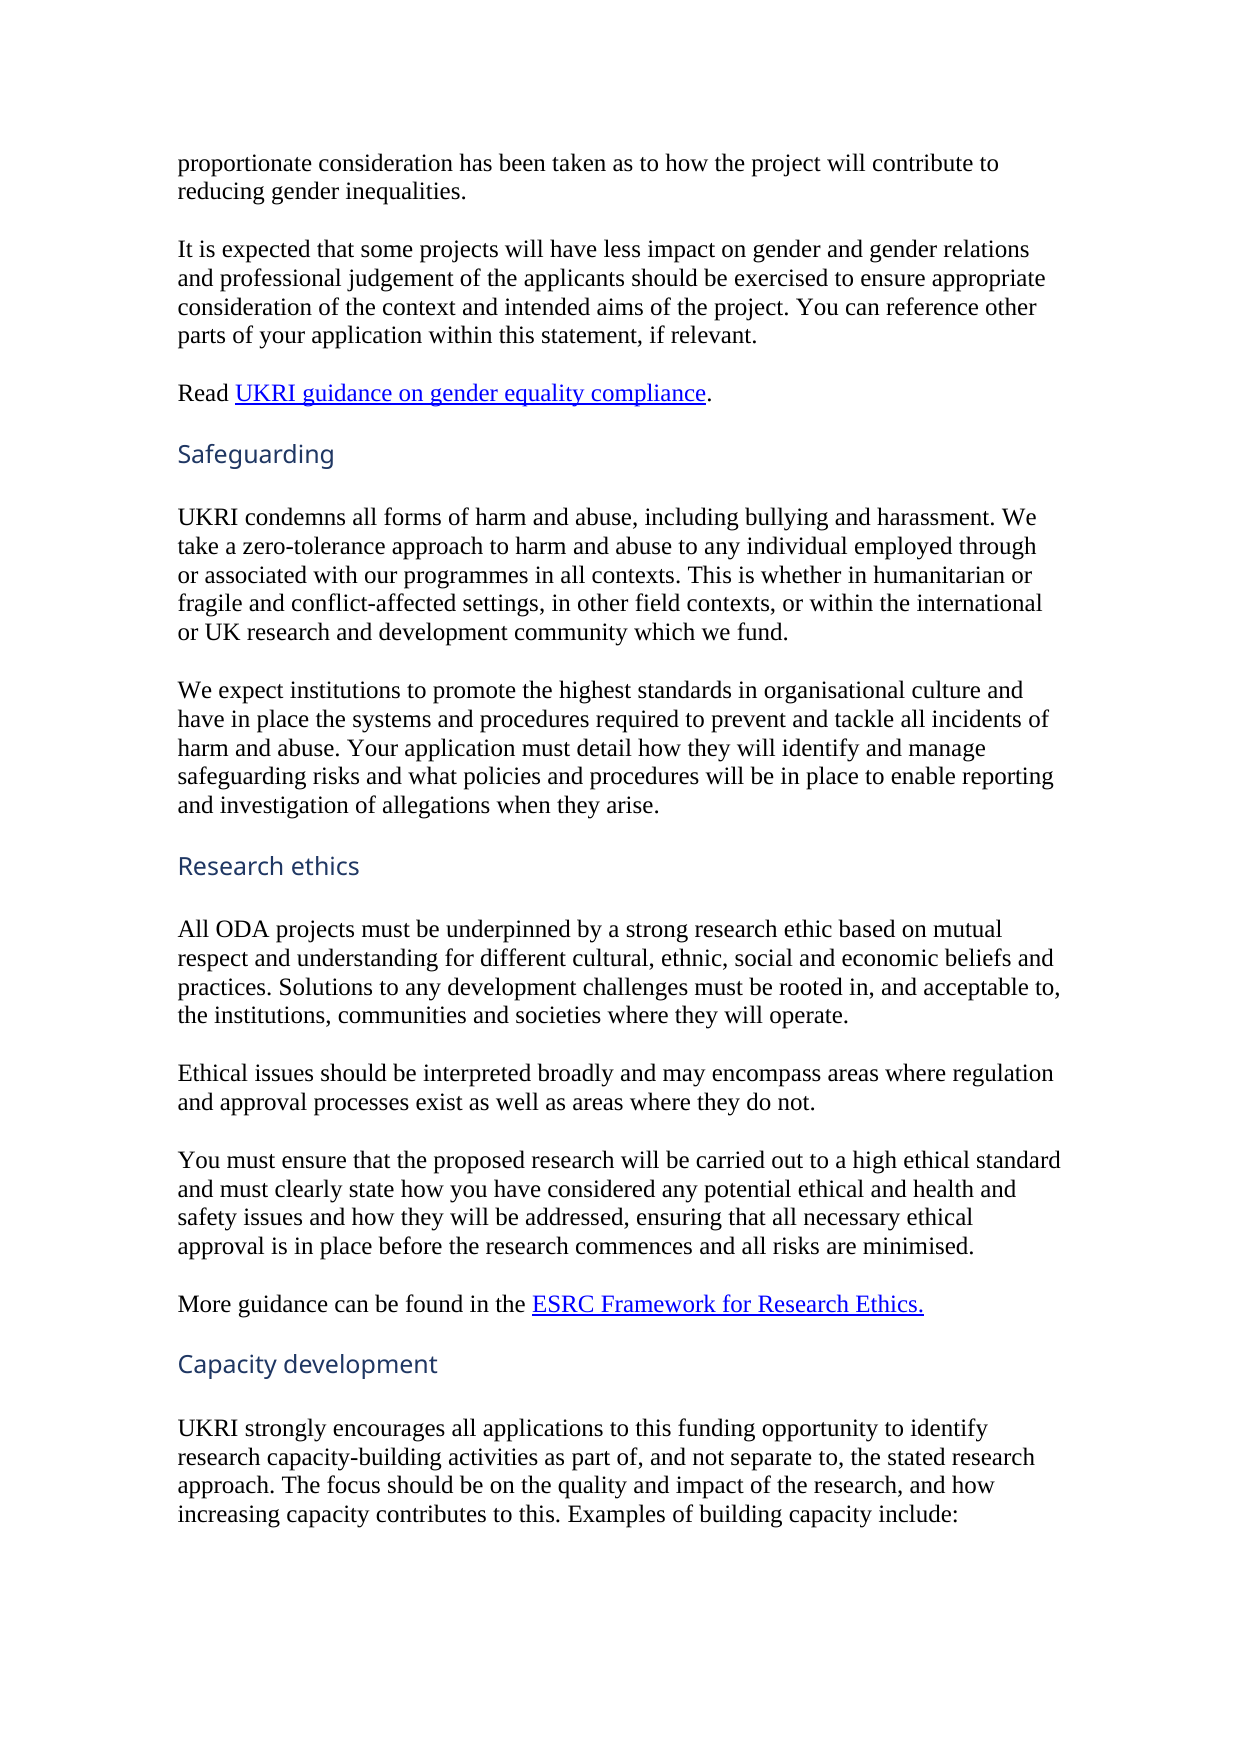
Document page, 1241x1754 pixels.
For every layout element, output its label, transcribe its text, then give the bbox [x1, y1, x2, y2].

text Ethical issues should be interpreted broadly and may encompass areas where regulation and approval processes exist as well as areas where they do not. [177, 1058, 1063, 1116]
text UKRI condemns all forms of harm and abuse, including bullying and harassment. We take a zero-tolerance approach to harm and abuse to any individual employed through or associated with our programmes in all contexts. This is whether in humanitarian or fragile and conflict-affected settings, in other field contexts, or within the international or UK research and development community which we fund. [177, 502, 1063, 646]
text You must ensure that the proposed research will be carried out to a high ethical standard and must clearly state how you have considered any potential ethical and health and safety issues and how they will be addressed, ensuring that all necessary ethical approval is in place before the research commences and all risks are minimised. [177, 1145, 1063, 1260]
text More guidance can be found in the ESRC Framework for Research Ethics. [177, 1289, 1063, 1318]
text It is expected that some projects will have less impact on gender and gender relations and professional judgement of the applicants should be exercised to ensure appropriate consideration of the context and intended aims of the project. You can reference other parts of your application within this statement, if relevant. [177, 234, 1063, 349]
subtitle Safeguarding [177, 436, 1063, 470]
text Read UKRI guidance on gender equality compliance. [177, 378, 1063, 407]
text UKRI strongly encourages all applications to this funding opportunity to identify research capacity-building activities as part of, and not separate to, the stated research approach. The focus should be on the quality and impact of the research, and how increasing capacity contributes to this. Examples of building capacity include: [177, 1413, 1063, 1528]
subtitle Capacity development [177, 1347, 1063, 1381]
subtitle Research ethics [177, 848, 1063, 882]
text We expect institutions to promote the highest standards in organisational culture and have in place the systems and procedures required to prevent and tackle all incidents of harm and abuse. Your application must detail how they will identify and manage safeguarding risks and what policies and procedures will be in place to enable reporting and investigation of allegations when they arise. [177, 675, 1063, 819]
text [177, 148, 1063, 205]
text All ODA projects must be underpinned by a strong research ethic based on mutual respect and understanding for different cultural, ethnic, social and economic beliefs and practices. Solutions to any development challenges must be rooted in, and acceptable to, the institutions, communities and societies where they will operate. [177, 914, 1063, 1029]
